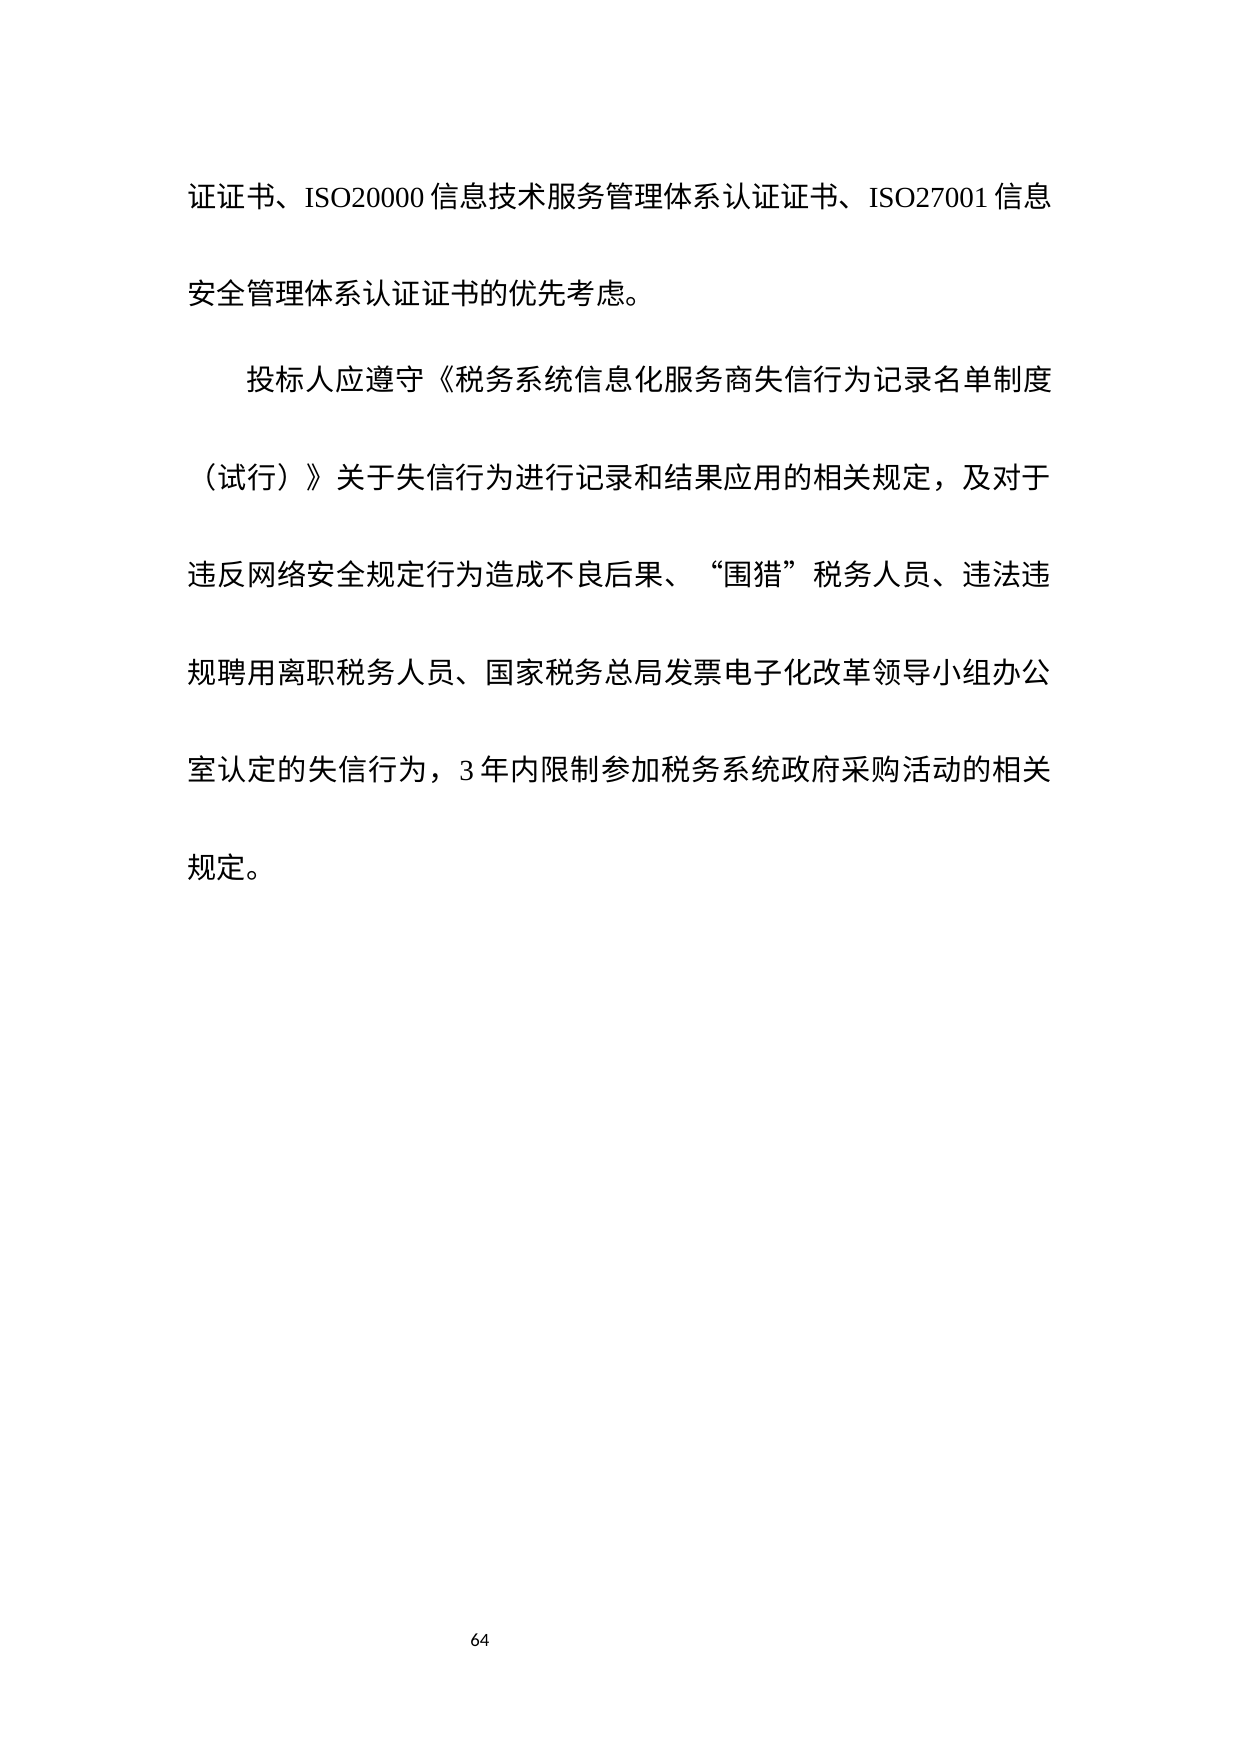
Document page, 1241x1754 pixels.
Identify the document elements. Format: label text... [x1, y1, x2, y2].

text 投标人应遵守《税务系统信息化服务商失信行为记录名单制度（试行）》关于失信行为进行记录和结果应用的相关规定，及对于违反网络安全规定行为造成不良后果、“围猎”税务人员、违法违规聘用离职税务人员、国家税务总局发票电子化改革领导小组办公室认定的失信行为，3年内限制参加税务系统政府采购活动的相关规定。 [187, 346, 1053, 898]
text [187, 162, 1053, 324]
